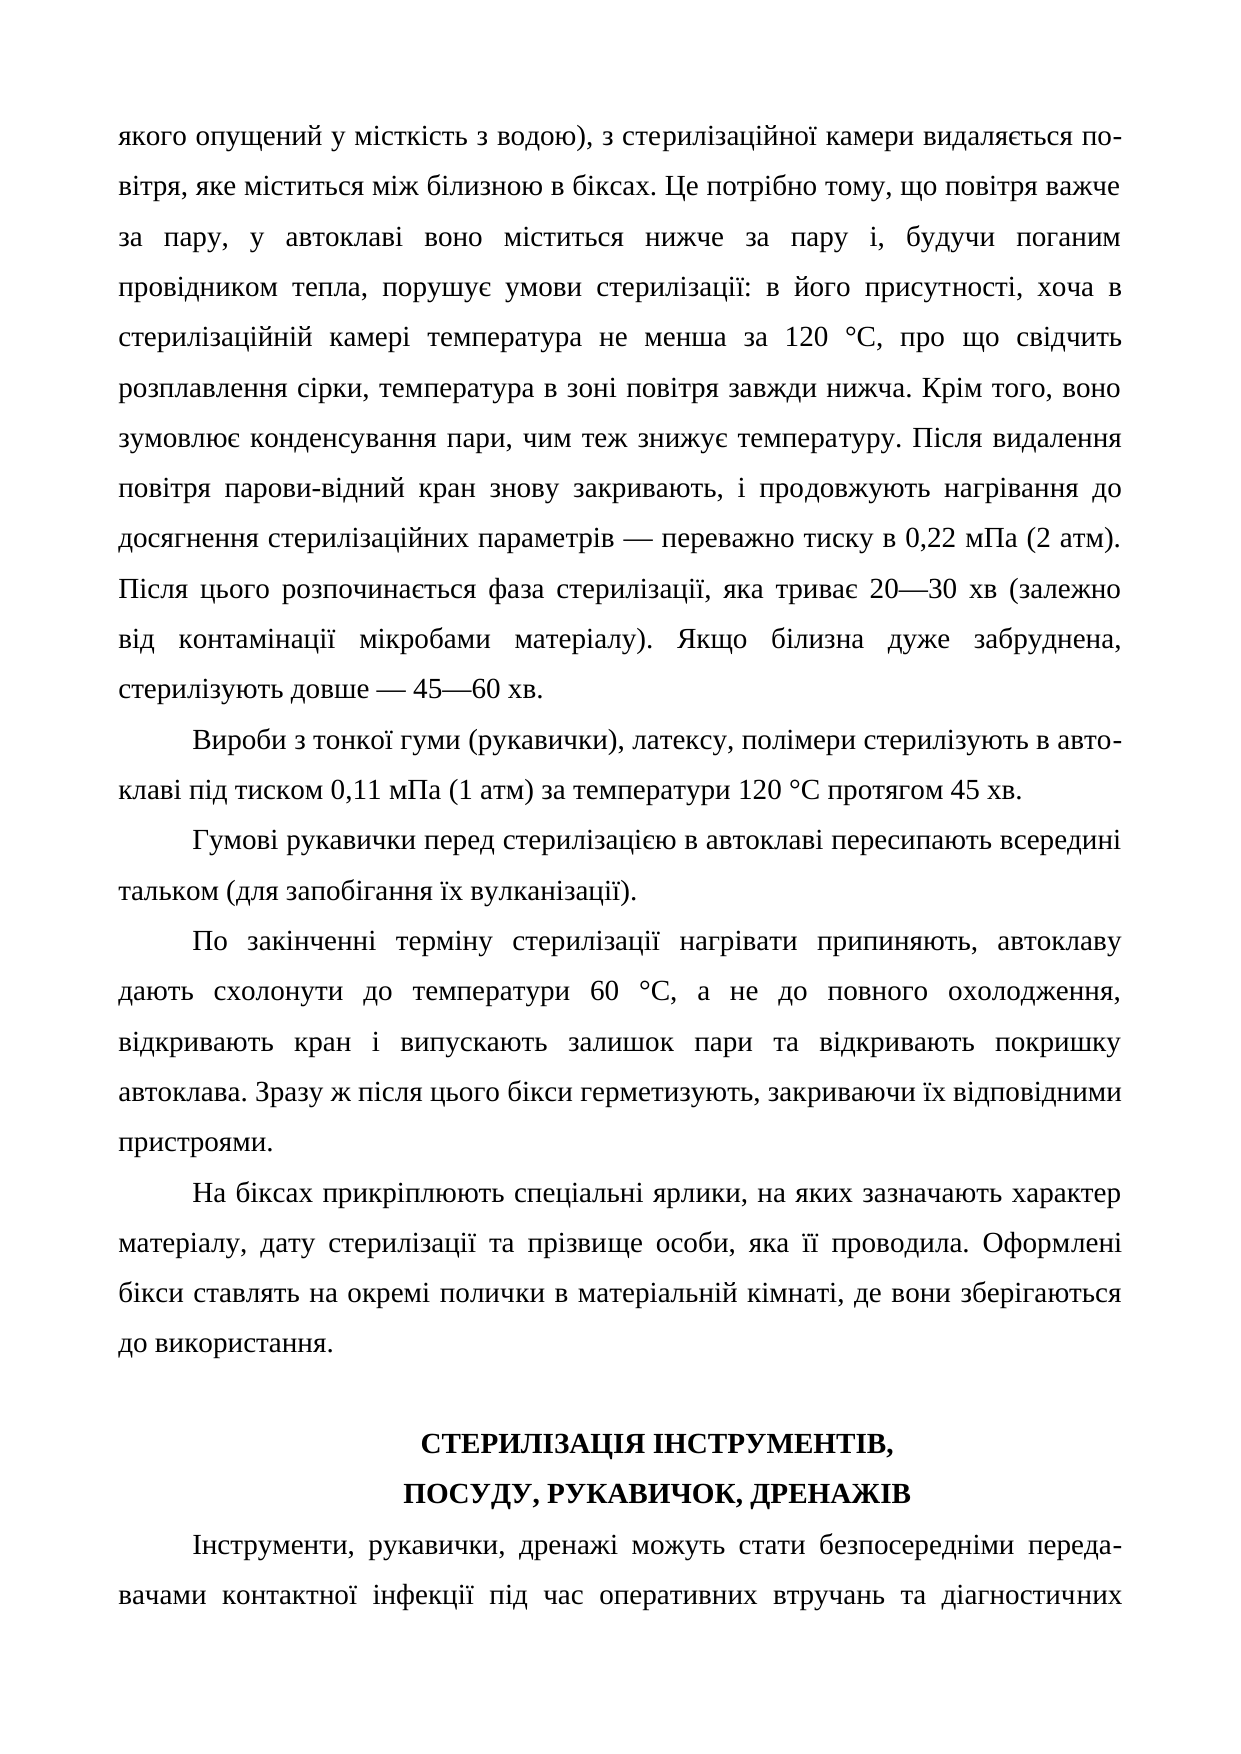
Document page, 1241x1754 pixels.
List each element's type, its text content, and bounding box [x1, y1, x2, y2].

text Гумові рукавички перед стерилізацією в автоклаві пересипають всередині тальком (для запобігання їх вулканізації). [118, 822, 1122, 906]
text По закінченні терміну стерилізації нагрівати припиняють, автоклаву дають схолонути до температури 60 °С, а не до повного охолодження, відкривають кран і випускають залишок пари та відкривають покришку автоклава. Зразу ж після цього бікси герметизують, закриваючи їх відповідними пристроями. [118, 923, 1122, 1158]
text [118, 118, 1122, 705]
text Вироби з тонкої гуми (рукавички), латексу, полімери стерилізують в автоклаві під тиском 0,11 мПа (1 атм) за температури 120 °С протягом 45 хв. [118, 722, 1122, 806]
text СТЕРИЛІЗАЦІЯ ІНСТРУМЕНТІВ, [118, 1426, 1122, 1460]
text ПОСУДУ, РУКАВИЧОК, ДРЕНАЖІВ [118, 1477, 1122, 1510]
text На біксах прикріплюють спеціальні ярлики, на яких зазначають характер матеріалу, дату стерилізації та прізвище особи, яка її проводила. Оформлені бікси ставлять на окремі полички в матеріальній кімнаті, де вони зберігаються до використання. [118, 1175, 1122, 1359]
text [118, 1527, 1122, 1611]
